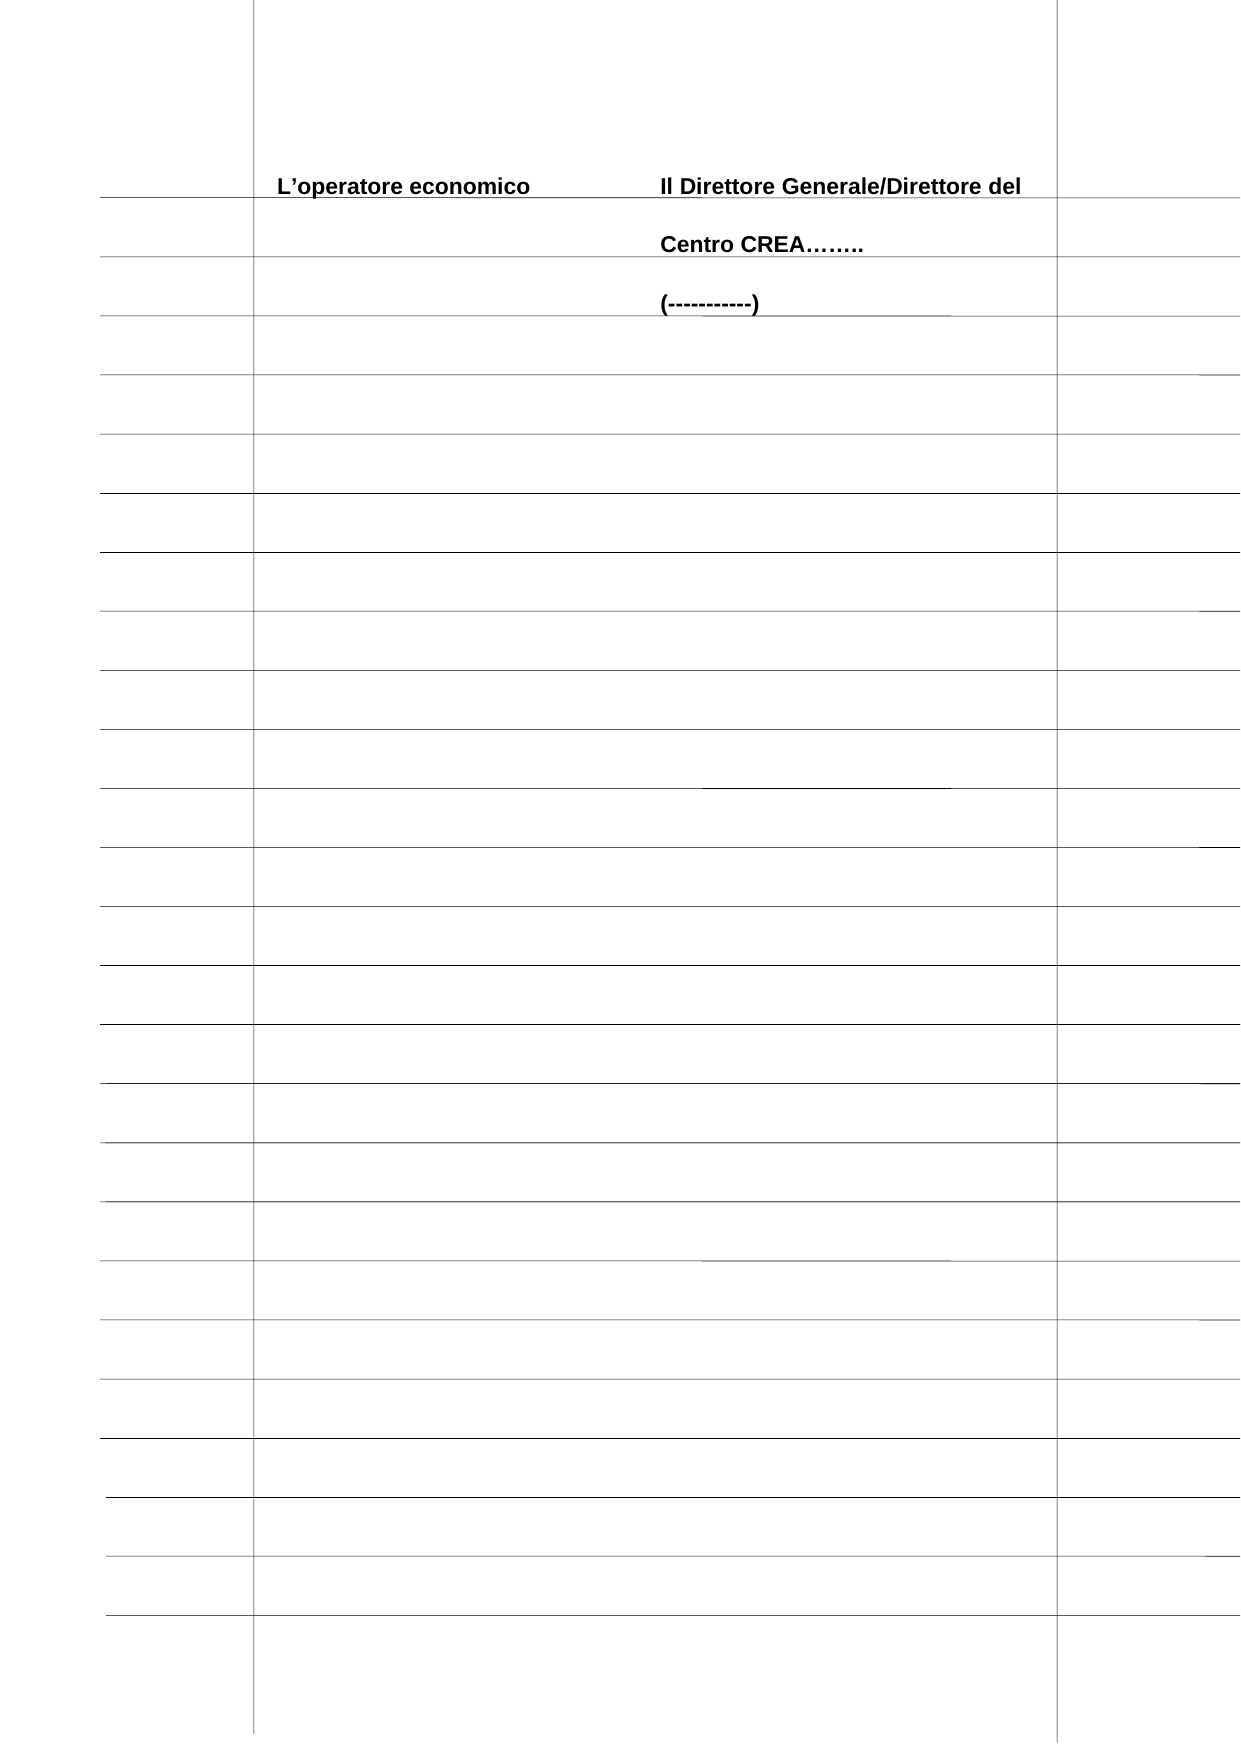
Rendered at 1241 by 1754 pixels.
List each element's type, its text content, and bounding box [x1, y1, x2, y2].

table_header Il Direttore Generale/Direttore del Centro CREA…….. (-----------) [649, 148, 1033, 323]
table_header L’operatore economico [266, 148, 649, 323]
